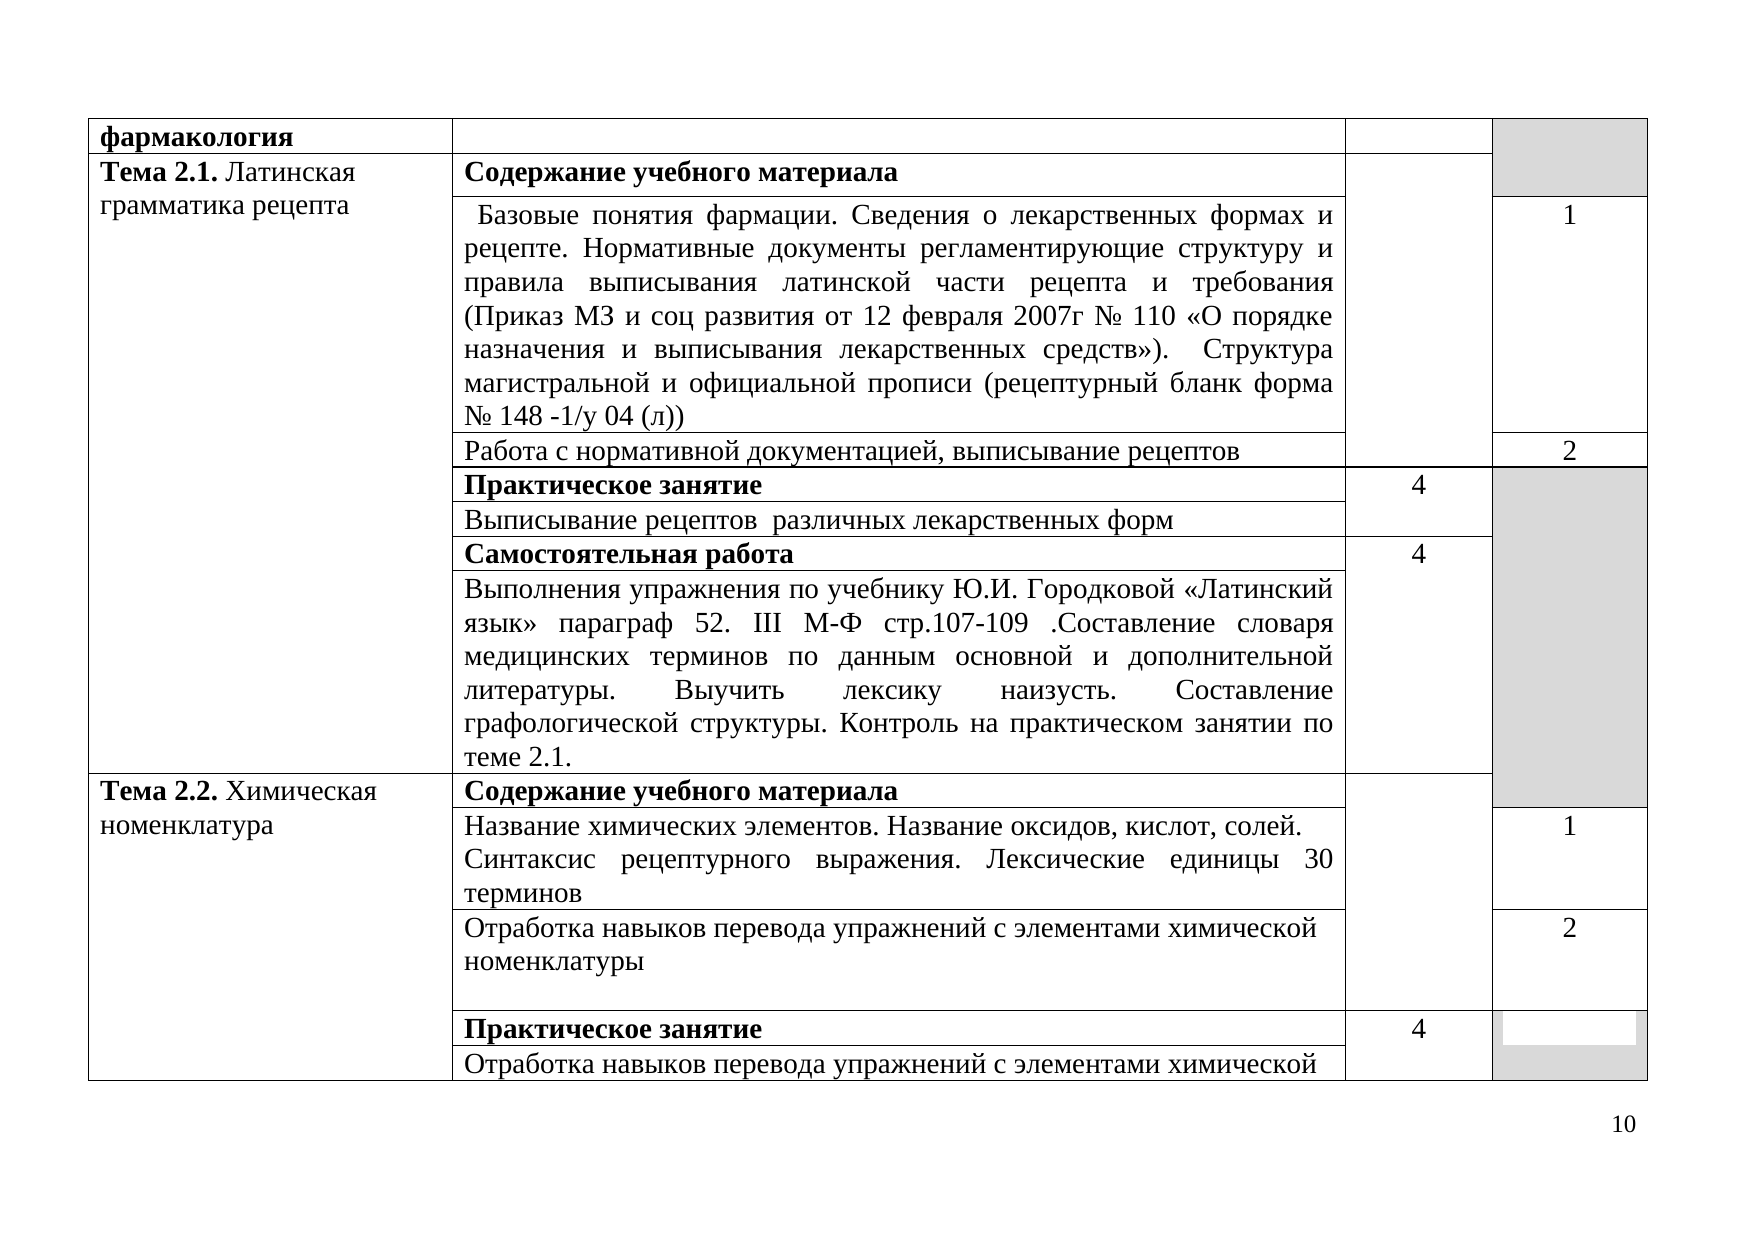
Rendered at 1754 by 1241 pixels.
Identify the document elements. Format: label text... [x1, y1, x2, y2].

table_cell [1346, 774, 1492, 1010]
table_cell Практическое занятие [453, 1011, 1345, 1045]
table_cell Работа с нормативной документацией, выписывание рецептов [453, 433, 1345, 466]
table_cell Тема 2.1. Латинская грамматика рецепта [89, 154, 452, 772]
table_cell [453, 910, 1345, 1010]
table_cell 4 [1346, 537, 1492, 772]
table_cell Тема 2.2. Химическая номенклатура [89, 774, 452, 1080]
table_cell Базовые понятия фармации. Сведения о лекарственных формах и рецепте. Нормативные документы регламентирующие структуру и правила выписывания латинской части рецепта и требования (Приказ МЗ и соц развития от 12 февраля 2007г № 110 «О порядке назначения и выписывания лекарственных средств»). Структура магистральной и официальной прописи (рецептурный бланк форма № 148 -1/у 04 (л)) [453, 197, 1345, 432]
table_cell 4 [1346, 468, 1492, 536]
table_cell 4 [1346, 1011, 1492, 1080]
table_cell Содержание учебного материала [453, 154, 1345, 196]
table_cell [453, 1046, 1345, 1080]
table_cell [89, 119, 452, 153]
table_cell [453, 119, 1345, 153]
table_cell [1346, 154, 1492, 466]
table_cell Выписывание рецептов различных лекарственных форм [453, 502, 1345, 536]
table_cell 2 [1493, 910, 1647, 1010]
table_cell 1 [1493, 197, 1647, 432]
table_cell Название химических элементов. Название оксидов, кислот, солей. Синтаксис рецептурного выражения. Лексические единицы 30 терминов [453, 808, 1345, 909]
table_cell 1 [1493, 808, 1647, 909]
table_cell [1346, 119, 1492, 153]
table_cell 2 [1493, 433, 1647, 466]
table_cell Выполнения упражнения по учебнику Ю.И. Городковой «Латинский язык» параграф 52. III М-Ф стр.107-109 .Составление словаря медицинских терминов по данным основной и дополнительной литературы. Выучить лексику наизусть. Составление графологической структуры. Контроль на практическом занятии по теме 2.1. [453, 571, 1345, 772]
table_cell Практическое занятие [453, 468, 1345, 501]
table_cell Содержание учебного материала [453, 774, 1345, 807]
table_cell [1493, 1011, 1647, 1080]
table_cell [1493, 468, 1647, 807]
table_cell Самостоятельная работа [453, 537, 1345, 570]
